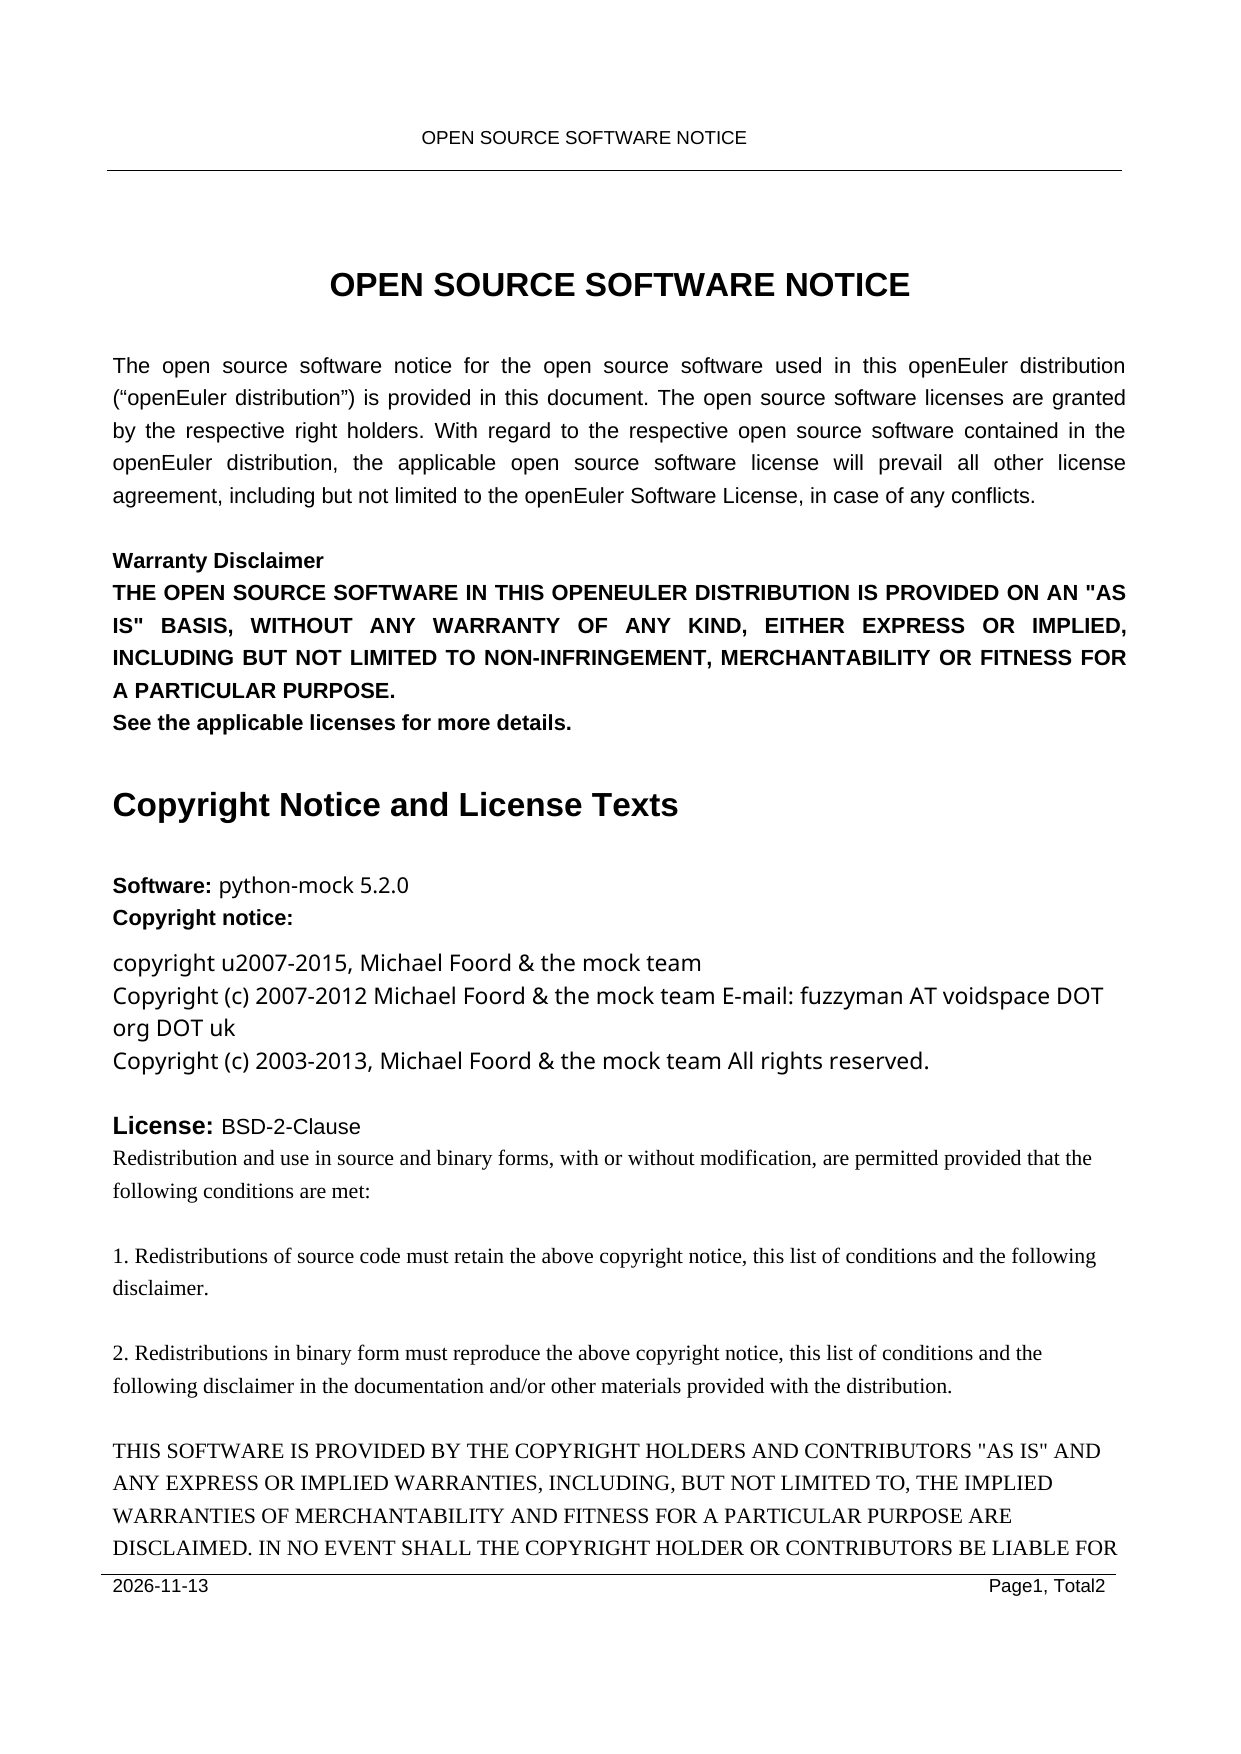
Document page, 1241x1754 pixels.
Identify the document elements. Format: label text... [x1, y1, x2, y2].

text License: BSD-2-Clause [112, 1109, 1128, 1142]
text OPEN SOURCE SOFTWARE NOTICE [112, 251, 1128, 316]
text copyright u2007-2015, Michael Foord & the mock team Copyright (c) 2007-2012 Michael Foord & the mock team E-mail: fuzzyman AT voidspace DOT org DOT uk Copyright (c) 2003-2013, Michael Foord & the mock team All rights reserved. [112, 947, 1128, 1109]
text Warranty Disclaimer [112, 544, 1128, 576]
text THE OPEN SOURCE SOFTWARE IN THIS OPENEULER DISTRIBUTION IS PROVIDED ON AN "AS IS" BASIS, WITHOUT ANY WARRANTY OF ANY KIND, EITHER EXPRESS OR IMPLIED, INCLUDING BUT NOT LIMITED TO NON-INFRINGEMENT, MERCHANTABILITY OR FITNESS FOR A PARTICULAR PURPOSE. See the applicable licenses for more details. [112, 576, 1128, 739]
text Copyright notice: [112, 901, 1128, 934]
title Software: python-mock 5.2.0 [112, 869, 1128, 901]
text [112, 1142, 1128, 1564]
text Copyright Notice and License Texts [112, 771, 1128, 836]
text The open source software notice for the open source software used in this openEuler distribution (“openEuler distribution”) is provided in this document. The open source software licenses are granted by the respective right holders. With regard to the respective open source software contained in the openEuler distribution, the applicable open source software license will prevail all other license agreement, including but not limited to the openEuler Software License, in case of any conflicts. [112, 349, 1128, 511]
